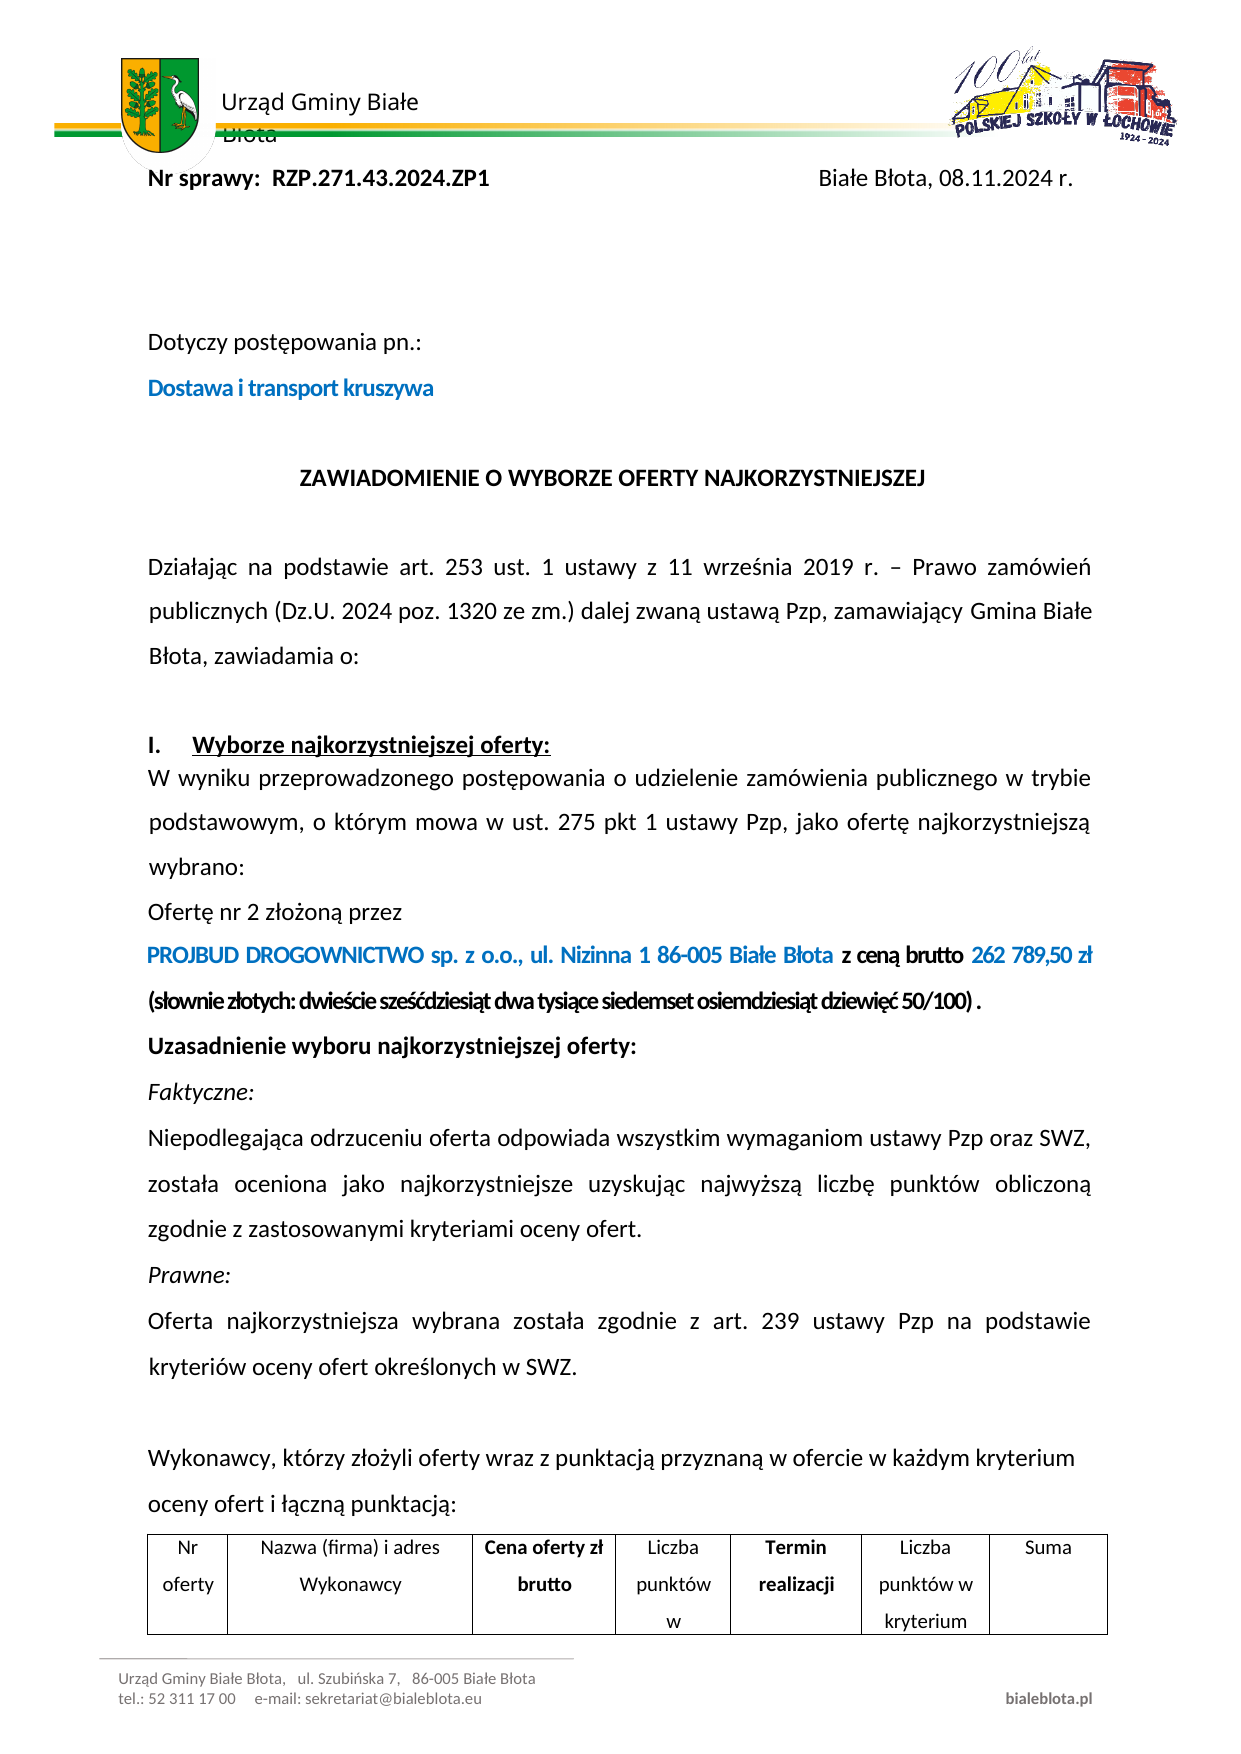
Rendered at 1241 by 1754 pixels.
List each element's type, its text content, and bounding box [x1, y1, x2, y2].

text Oferta najkorzystniejsza wybrana została zgodnie z art. 239 ustawy Pzp na podstawie kryteriów oceny ofert określonych w SWZ. [148, 1305, 1093, 1381]
text Działając na podstawie art. 253 ust. 1 ustawy z 11 września 2019 r. – Prawo zamówień publicznych (Dz.U. 2024 poz. 1320 ze zm.) dalej zwaną ustawą Pzp, zamawiający Gmina Białe Błota, zawiadamia o: [148, 551, 1093, 670]
text Prawne: [148, 1259, 1093, 1290]
text Dotyczy postępowania pn.: [148, 326, 1093, 356]
table_header Cena oferty zł brutto [473, 1535, 615, 1634]
table_header Liczba punktów w kryterium cena [616, 1535, 730, 1634]
text Ofertę nr 2 złożoną przez [148, 896, 1093, 927]
text W wyniku przeprowadzonego postępowania o udzielenie zamówienia publicznego w trybie podstawowym, o którym mowa w ust. 275 pkt 1 ustawy Pzp, jako ofertę najkorzystniejszą wybrano: [148, 762, 1093, 882]
text Faktyczne: [148, 1076, 1093, 1107]
table_header Suma [990, 1535, 1107, 1634]
text Dostawa i transport kruszywa [148, 372, 1093, 402]
table_header Nazwa (firma) i adres Wykonawcy [228, 1535, 472, 1634]
text Nr sprawy: RZP.271.43.2024.ZP1 Białe Błota, 08.11.2024 r. [148, 162, 1093, 193]
table_header Nr oferty [148, 1535, 227, 1634]
text PROJBUD DROGOWNICTWO sp. z o.o., ul. Nizinna 1 86-005 Białe Błota z ceną brutto 262 789,50 zł (słownie złotych: dwieście sześćdziesiąt dwa tysiące siedemset osiemdziesiąt dziewięć 50/100) . [147, 939, 1093, 1015]
text Niepodlegająca odrzuceniu oferta odpowiada wszystkim wymaganiom ustawy Pzp oraz SWZ, została oceniona jako najkorzystniejsze uzyskując najwyższą liczbę punktów obliczoną zgodnie z zastosowanymi kryteriami oceny ofert. [148, 1122, 1093, 1244]
text Uzasadnienie wyboru najkorzystniejszej oferty: [148, 1031, 1081, 1061]
table_header Liczba punktów w kryterium termin realizacji [862, 1535, 989, 1634]
table_header Termin realizacji [731, 1535, 861, 1634]
picture [216, 46, 1179, 146]
text ZAWIADOMIENIE O WYBORZE OFERTY NAJKORZYSTNIEJSZEJ [133, 462, 1093, 492]
list Wyborze najkorzystniejszej oferty: [148, 729, 1093, 759]
picture [54, 58, 199, 153]
text Wykonawcy, którzy złożyli oferty wraz z punktacją przyznaną w ofercie w każdym kryterium oceny ofert i łączną punktacją: [148, 1442, 1093, 1518]
